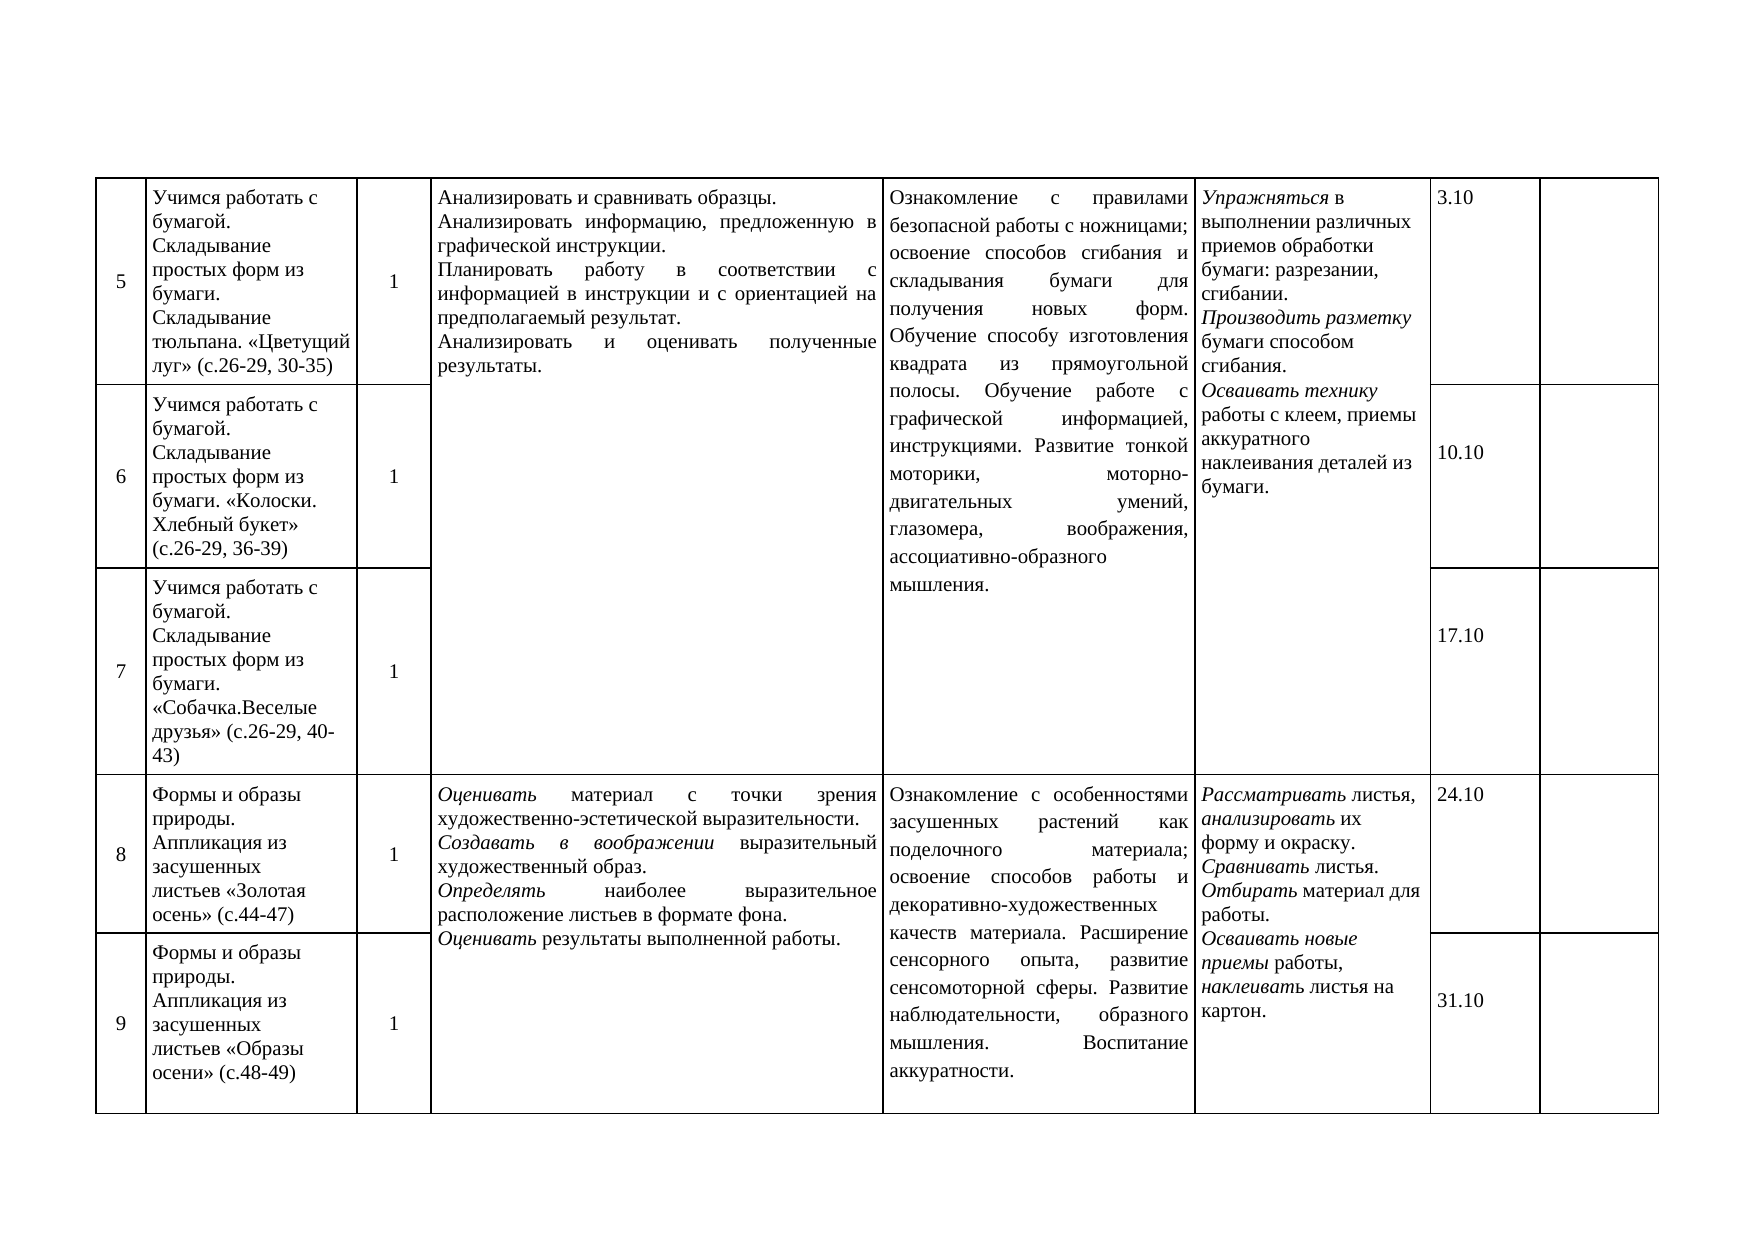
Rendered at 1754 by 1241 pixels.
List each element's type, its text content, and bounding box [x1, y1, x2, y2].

table_cell Учимся работать с бумагой. Складывание простых форм из бумаги. «Колоски. Хлебный букет» (с.26-29, 36-39) [147, 385, 356, 567]
table_cell 3.10 [1431, 179, 1539, 384]
table_cell Анализировать и сравнивать образцы. Анализировать информацию, предложенную в графической инструкции. Планировать работу в соответствии с информацией в инструкции и с ориентацией на предполагаемый результат. Анализировать и оценивать полученные результаты. [432, 179, 882, 774]
table_cell [1541, 775, 1658, 932]
table_cell [1541, 385, 1658, 567]
table_cell Ознакомление с особенностями засушенных растений как поделочного материала; освоение способов работы и декоративно-художественных качеств материала. Расширение сенсорного опыта, развитие сенсомоторной сферы. Развитие наблюдательности, образного мышления. Воспитание аккуратности. [884, 775, 1194, 1113]
table_cell 10.10 [1431, 385, 1539, 567]
table_cell Формы и образы природы. Аппликация из засушенных листьев «Образы осени» (с.48-49) [147, 934, 356, 1113]
table_cell 17.10 [1431, 569, 1539, 774]
table_cell Учимся работать с бумагой. Складывание простых форм из бумаги. Складывание тюльпана. «Цветущий луг» (с.26-29, 30-35) [147, 179, 356, 384]
table_cell 24.10 [1431, 775, 1539, 932]
table_cell Оценивать материал с точки зрения художественно-эстетической выразительности. Создавать в воображении выразительный художественный образ. Определять наиболее выразительное расположение листьев в формате фона. Оценивать результаты выполненной работы. [432, 775, 882, 1113]
table_cell 1 [358, 569, 430, 774]
table_cell [1541, 179, 1658, 384]
table_cell Ознакомление с правилами безопасной работы с ножницами; освоение способов сгибания и складывания бумаги для получения новых форм. Обучение способу изготовления квадрата из прямоугольной полосы. Обучение работе с графической информацией, инструкциями. Развитие тонкой моторики, моторно-двигательных умений, глазомера, воображения, ассоциативно-образного мышления. [884, 179, 1194, 774]
table_cell 6 [97, 385, 145, 567]
table_cell 7 [97, 569, 145, 774]
table_cell 31.10 [1431, 934, 1539, 1113]
table_cell Формы и образы природы. Аппликация из засушенных листьев «Золотая осень» (с.44-47) [147, 775, 356, 932]
table_cell Учимся работать с бумагой. Складывание простых форм из бумаги. «Собачка.Веселые друзья» (с.26-29, 40-43) [147, 569, 356, 774]
table_cell 1 [358, 385, 430, 567]
table_cell 8 [97, 775, 145, 932]
table_cell [1541, 569, 1658, 774]
table_cell 5 [97, 179, 145, 384]
table_cell Упражняться в выполнении различных приемов обработки бумаги: разрезании, сгибании. Производить разметку бумаги способом сгибания. Осваивать технику работы с клеем, приемы аккуратного наклеивания деталей из бумаги. [1196, 179, 1430, 774]
table_cell [1541, 934, 1658, 1113]
table_cell 1 [358, 775, 430, 932]
table_cell 1 [358, 934, 430, 1113]
table_cell 1 [358, 179, 430, 384]
table_cell 9 [97, 934, 145, 1113]
table_cell Рассматривать листья, анализировать их форму и окраску. Сравнивать листья. Отбирать материал для работы. Осваивать новые приемы работы, наклеивать листья на картон. [1196, 775, 1430, 1113]
